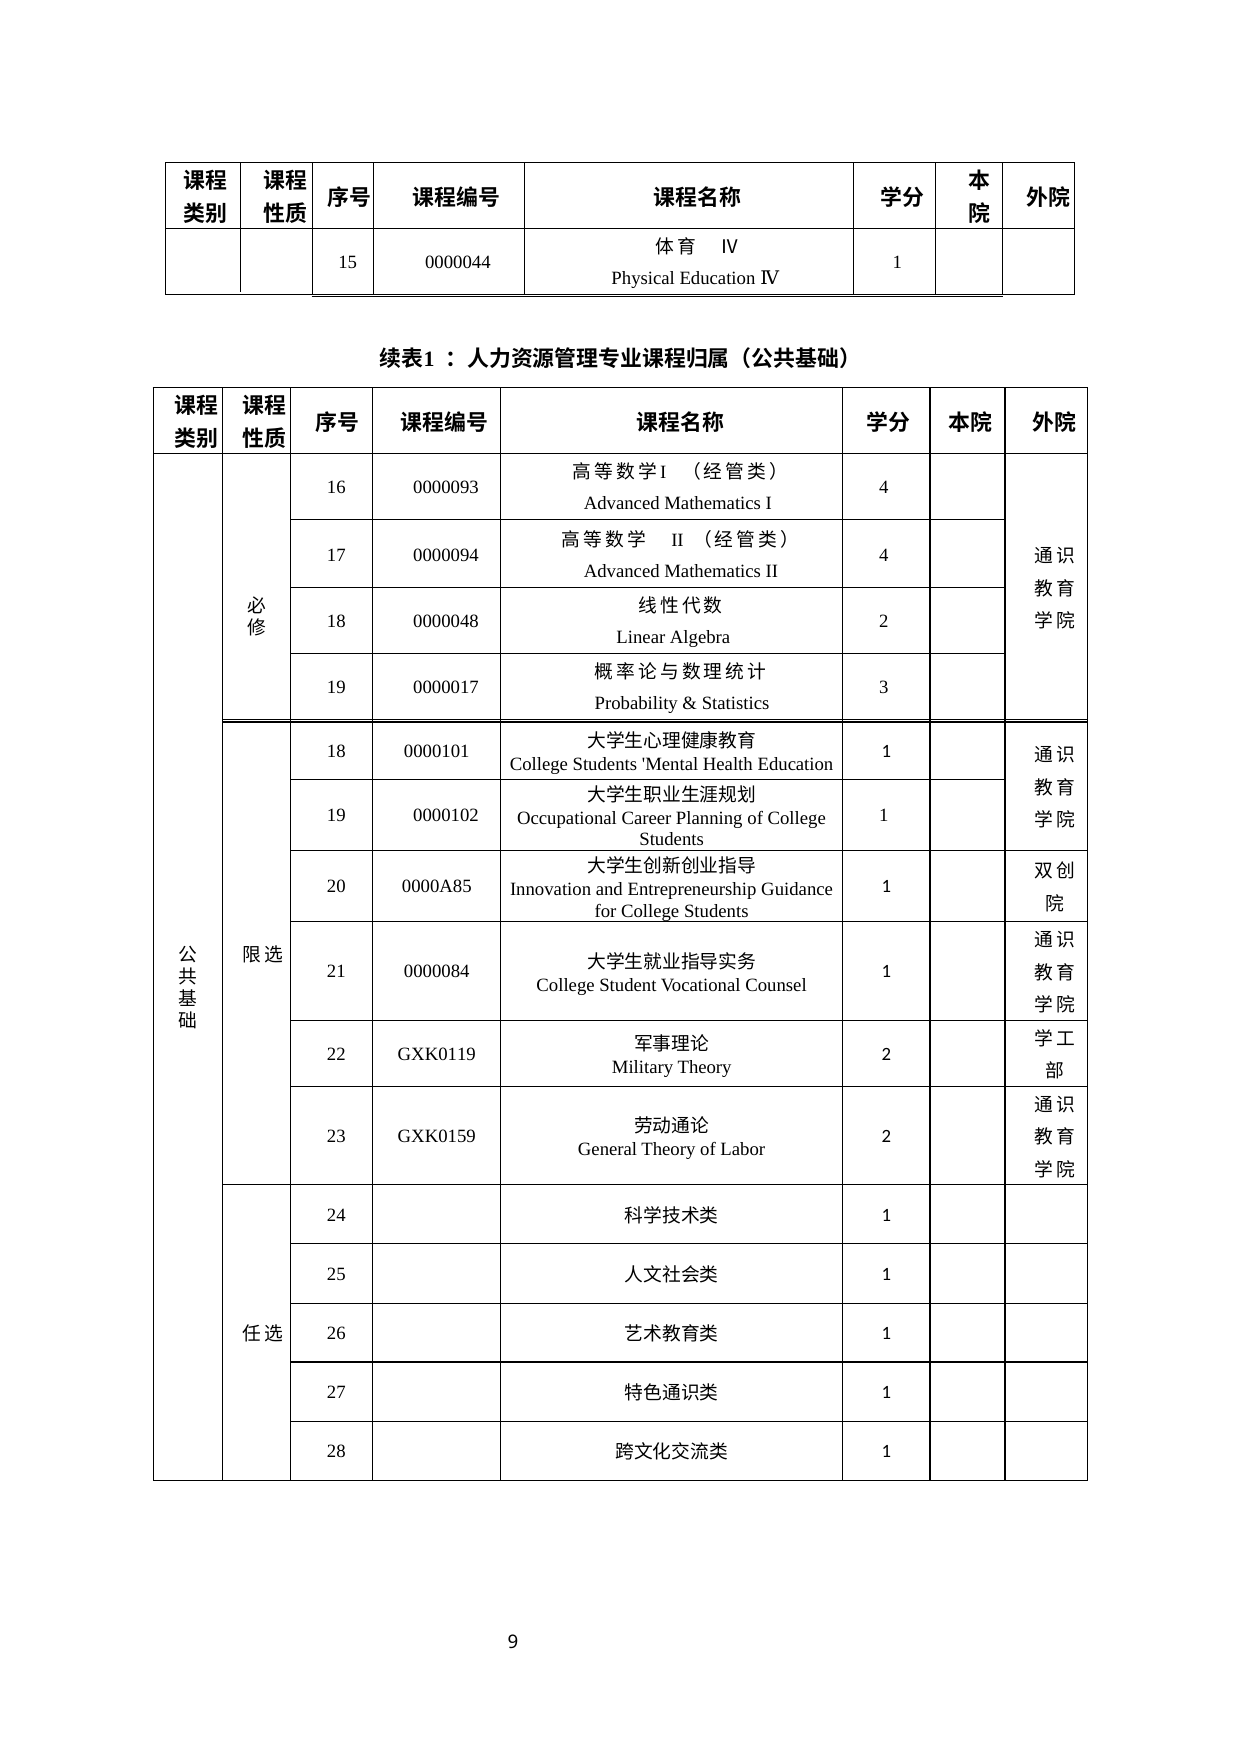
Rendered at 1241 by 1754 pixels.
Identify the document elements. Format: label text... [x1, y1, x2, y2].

table_header 本院 [931, 388, 1004, 453]
table_cell [931, 851, 1004, 921]
table_header 课程编号 [373, 388, 500, 453]
table_cell 0000017 [373, 654, 500, 719]
table_cell 大学生就业指导实务 College Student Vocational Counsel [501, 922, 842, 1020]
table_cell [373, 1185, 500, 1243]
table_cell 通识教育学院 [1006, 922, 1087, 1020]
table_cell [931, 922, 1004, 1020]
table_header 课程名称 [501, 388, 842, 453]
table_cell 24 [291, 1185, 372, 1243]
table_cell [1006, 1244, 1087, 1302]
table_cell 1 [843, 1185, 929, 1243]
table_header 本院 [936, 163, 1002, 228]
table_cell 28 [291, 1422, 372, 1479]
table_header 课程编号 [374, 163, 524, 228]
table_header 学分 [843, 388, 929, 453]
table_cell 1 [843, 780, 929, 850]
table_cell [931, 1304, 1004, 1361]
table_cell 1 [843, 1422, 929, 1479]
table_cell 19 [291, 780, 372, 850]
table_header 序号 [313, 163, 373, 228]
table_cell [931, 780, 1004, 850]
table_cell 0000102 [373, 780, 500, 850]
table_cell 大学生心理健康教育 College Students 'Mental Health Education [501, 723, 842, 778]
table_cell 16 [291, 454, 372, 519]
table_cell 高等数学I（经管类） Advanced Mathematics I [501, 454, 842, 519]
table_cell [373, 1422, 500, 1479]
table_header 课程名称 [525, 163, 853, 228]
table_cell [931, 588, 1004, 653]
table_cell 0000093 [373, 454, 500, 519]
table_cell GXK0119 [373, 1021, 500, 1086]
table_cell 人文社会类 [501, 1244, 842, 1302]
table_cell 大学生职业生涯规划 Occupational Career Planning of College Students [501, 780, 842, 850]
table_cell [931, 723, 1004, 778]
table_cell [931, 1244, 1004, 1302]
table_header 课程 性质 [223, 388, 290, 453]
table_cell 通识教育学院 [1006, 1087, 1087, 1184]
table_cell 1 [843, 723, 929, 778]
table_cell [1006, 1185, 1087, 1243]
table_cell 0000A85 [373, 851, 500, 921]
table_cell 3 [843, 654, 929, 719]
table_cell 20 [291, 851, 372, 921]
table_cell [931, 454, 1004, 519]
table_cell 劳动通论 General Theory of Labor [501, 1087, 842, 1184]
table_cell 23 [291, 1087, 372, 1184]
text 续表1：人力资源管理专业课程归属（公共基础） [150, 341, 1090, 373]
table_cell 高等数学 II（经管类） Advanced Mathematics II [501, 520, 842, 587]
table_cell 限选 [223, 723, 290, 1184]
table_cell 必修 [223, 454, 290, 719]
table_cell 特色通识类 [501, 1363, 842, 1421]
table_cell 1 [843, 1244, 929, 1302]
table_cell [1006, 1304, 1087, 1361]
table_cell 1 [843, 1363, 929, 1421]
table_cell 17 [291, 520, 372, 587]
table_cell 概率论与数理统计 Probability & Statistics [501, 654, 842, 719]
table_cell GXK0159 [373, 1087, 500, 1184]
table_cell 大学生创新创业指导 Innovation and Entrepreneurship Guidance for College Students [501, 851, 842, 921]
table_header 外院 [1003, 163, 1074, 228]
table_cell 22 [291, 1021, 372, 1086]
table_cell 体育 Ⅳ Physical Education Ⅳ [525, 229, 853, 294]
table_cell 通识教育学院 [1006, 723, 1087, 850]
table_cell [931, 1363, 1004, 1421]
table_cell 1 [854, 229, 935, 294]
table_cell 学工部 [1006, 1021, 1087, 1086]
table_cell 4 [843, 454, 929, 519]
table_cell [931, 654, 1004, 719]
table_cell [1006, 1422, 1087, 1479]
table_cell 18 [291, 588, 372, 653]
table_cell 1 [843, 922, 929, 1020]
table_cell [373, 1363, 500, 1421]
table_cell 科学技术类 [501, 1185, 842, 1243]
table_cell 0000044 [374, 229, 524, 294]
table_cell 任选 [223, 1185, 290, 1479]
table_cell 26 [291, 1304, 372, 1361]
table_cell 0000101 [373, 723, 500, 778]
table_header 序号 [291, 388, 372, 453]
table_cell 双创院 [1006, 851, 1087, 921]
table_header 外院 [1006, 388, 1087, 453]
table_header 课程 类别 [166, 163, 240, 228]
table_cell 跨文化交流类 [501, 1422, 842, 1479]
table_cell 0000048 [373, 588, 500, 653]
table_cell 通识教育学院 [1006, 454, 1087, 719]
table_cell [931, 1021, 1004, 1086]
table_cell 军事理论 Military Theory [501, 1021, 842, 1086]
table_cell [931, 1422, 1004, 1479]
table_header 学分 [854, 163, 935, 228]
table_cell [931, 520, 1004, 587]
table_cell [936, 229, 1002, 294]
table_cell 18 [291, 723, 372, 778]
table_cell 15 [313, 229, 373, 294]
table_cell 0000084 [373, 922, 500, 1020]
table_cell 1 [843, 1304, 929, 1361]
table_cell 1 [843, 851, 929, 921]
table_cell 27 [291, 1363, 372, 1421]
table_cell 0000094 [373, 520, 500, 587]
table_header 课程 类别 [154, 388, 222, 453]
table_cell 4 [843, 520, 929, 587]
table_cell 2 [843, 1087, 929, 1184]
table_cell [1006, 1363, 1087, 1421]
table_cell 艺术教育类 [501, 1304, 842, 1361]
table_header 课程 性质 [241, 163, 312, 228]
table_cell [373, 1244, 500, 1302]
table_cell 21 [291, 922, 372, 1020]
table_cell 线性代数 Linear Algebra [501, 588, 842, 653]
table_cell [373, 1304, 500, 1361]
table_cell 公共基础 [154, 454, 222, 1479]
table_cell [931, 1185, 1004, 1243]
table_cell 2 [843, 1021, 929, 1086]
table_cell 19 [291, 654, 372, 719]
table_cell 2 [843, 588, 929, 653]
table_cell 25 [291, 1244, 372, 1302]
table_cell [931, 1087, 1004, 1184]
